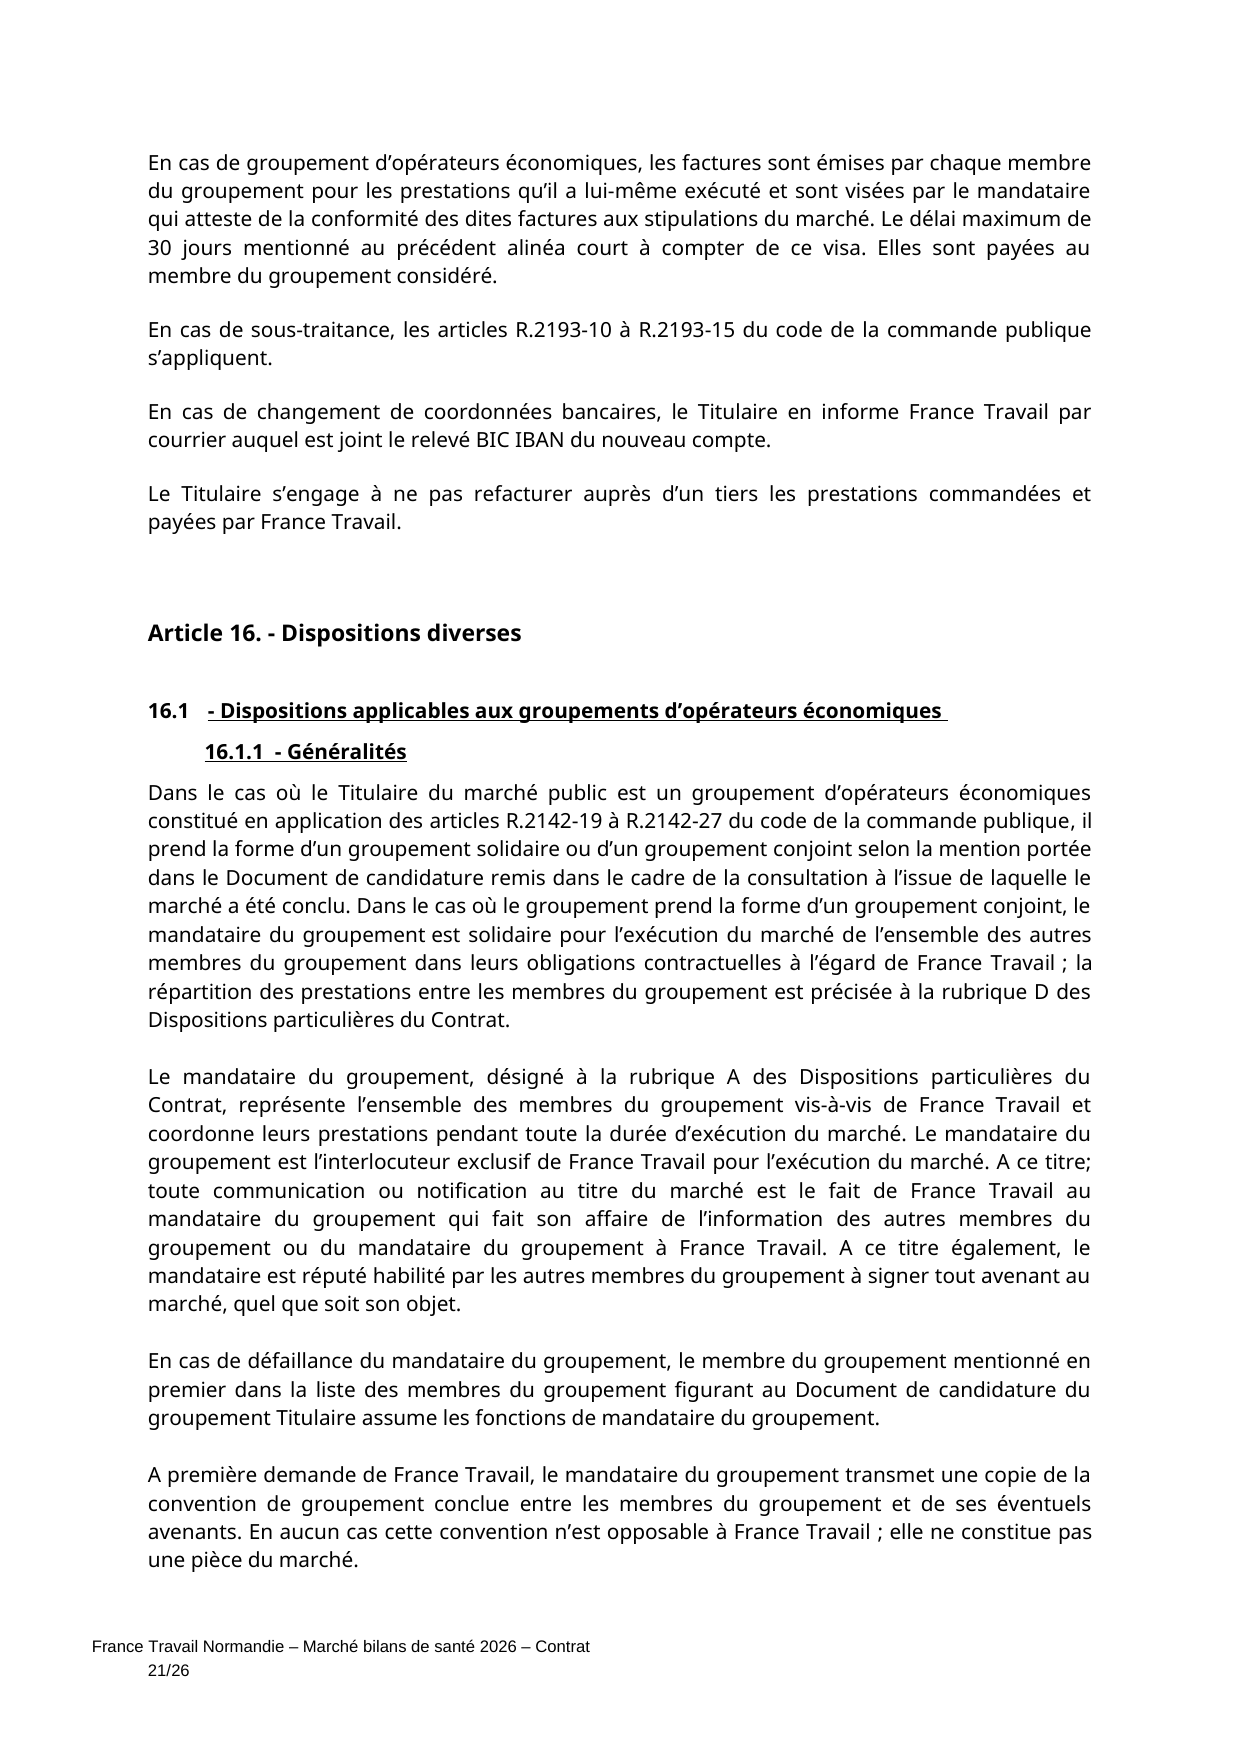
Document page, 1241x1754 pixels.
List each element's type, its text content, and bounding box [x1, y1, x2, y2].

list le montant HT, TTC à régler et le taux de TVA applicable ; [223, 177, 1092, 207]
subtitle Article 16. - Dispositions diverses [148, 1024, 1092, 1056]
text En cas de groupement d’opérateurs économiques, les factures sont émises par chaque membre du groupement pour les prestations qu’il a lui-même exécuté et sont visées par le mandataire qui atteste de la conformité des dites factures aux stipulations du marché. Le délai maximum de 30 jours mentionné au précédent alinéa court à compter de ce visa. Elles sont payées au membre du groupement considéré. [148, 554, 1092, 697]
text En cas de sous-traitance, les articles R.2193-10 à R.2193-15 du code de la commande publique s’appliquent. [148, 722, 1092, 779]
list les coordonnées du compte sur lequel les sommes sont à verser. [223, 207, 1092, 236]
subtitle 16.1.1 - Généralités [204, 1144, 1092, 1172]
list le nombre de réalisation de téléconsultations avec bilan global remis ; [223, 148, 1092, 177]
text Le Titulaire s’engage à ne pas refacturer auprès d’un tiers les prestations commandées et payées par France Travail. [148, 886, 1092, 942]
text Les factures sont réglées dans un délai maximum de 30 jours à compter de la date de réception de ces dernières. Le défaut de paiement dans ce délai de 30 jours fait courir de plein droit des intérêts moratoires au bénéfice du Titulaire. Le taux des intérêts moratoires est le taux d’intérêt appliqué par la banque centrale européenne (BCE) à ses opérations principales de refinancement les plus récentes, en vigueur au premier jour du semestre de l’année civile au cours duquel les intérêts moratoires ont commencé à courir, majoré de 8 points de pourcentage. [148, 343, 1092, 542]
text Dans tous les cas, le montant à régler au Titulaire est arrêté par France Travail en tenant compte notamment des pénalités imposées. [148, 261, 1092, 318]
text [148, 1469, 1092, 1583]
text En cas de changement de coordonnées bancaires, le Titulaire en informe France Travail par courrier auquel est joint le relevé BIC IBAN du nouveau compte. [148, 804, 1092, 861]
subtitle - Dispositions applicables aux groupements d’opérateurs économiques [148, 1103, 1092, 1131]
text Dans le cas où le Titulaire du marché public est un groupement d’opérateurs économiques constitué en application des articles R.2142-19 à R.2142-27 du code de la commande publique, il prend la forme d’un groupement solidaire ou d’un groupement conjoint selon la mention portée dans le Document de candidature remis dans le cadre de la consultation à l’issue de laquelle le marché a été conclu. Dans le cas où le groupement prend la forme d’un groupement conjoint, le mandataire du groupement est solidaire pour l’exécution du marché de l’ensemble des autres membres du groupement dans leurs obligations contractuelles à l’égard de France Travail ; la répartition des prestations entre les membres du groupement est précisée à la rubrique D des Dispositions particulières du Contrat. [148, 1184, 1092, 1441]
